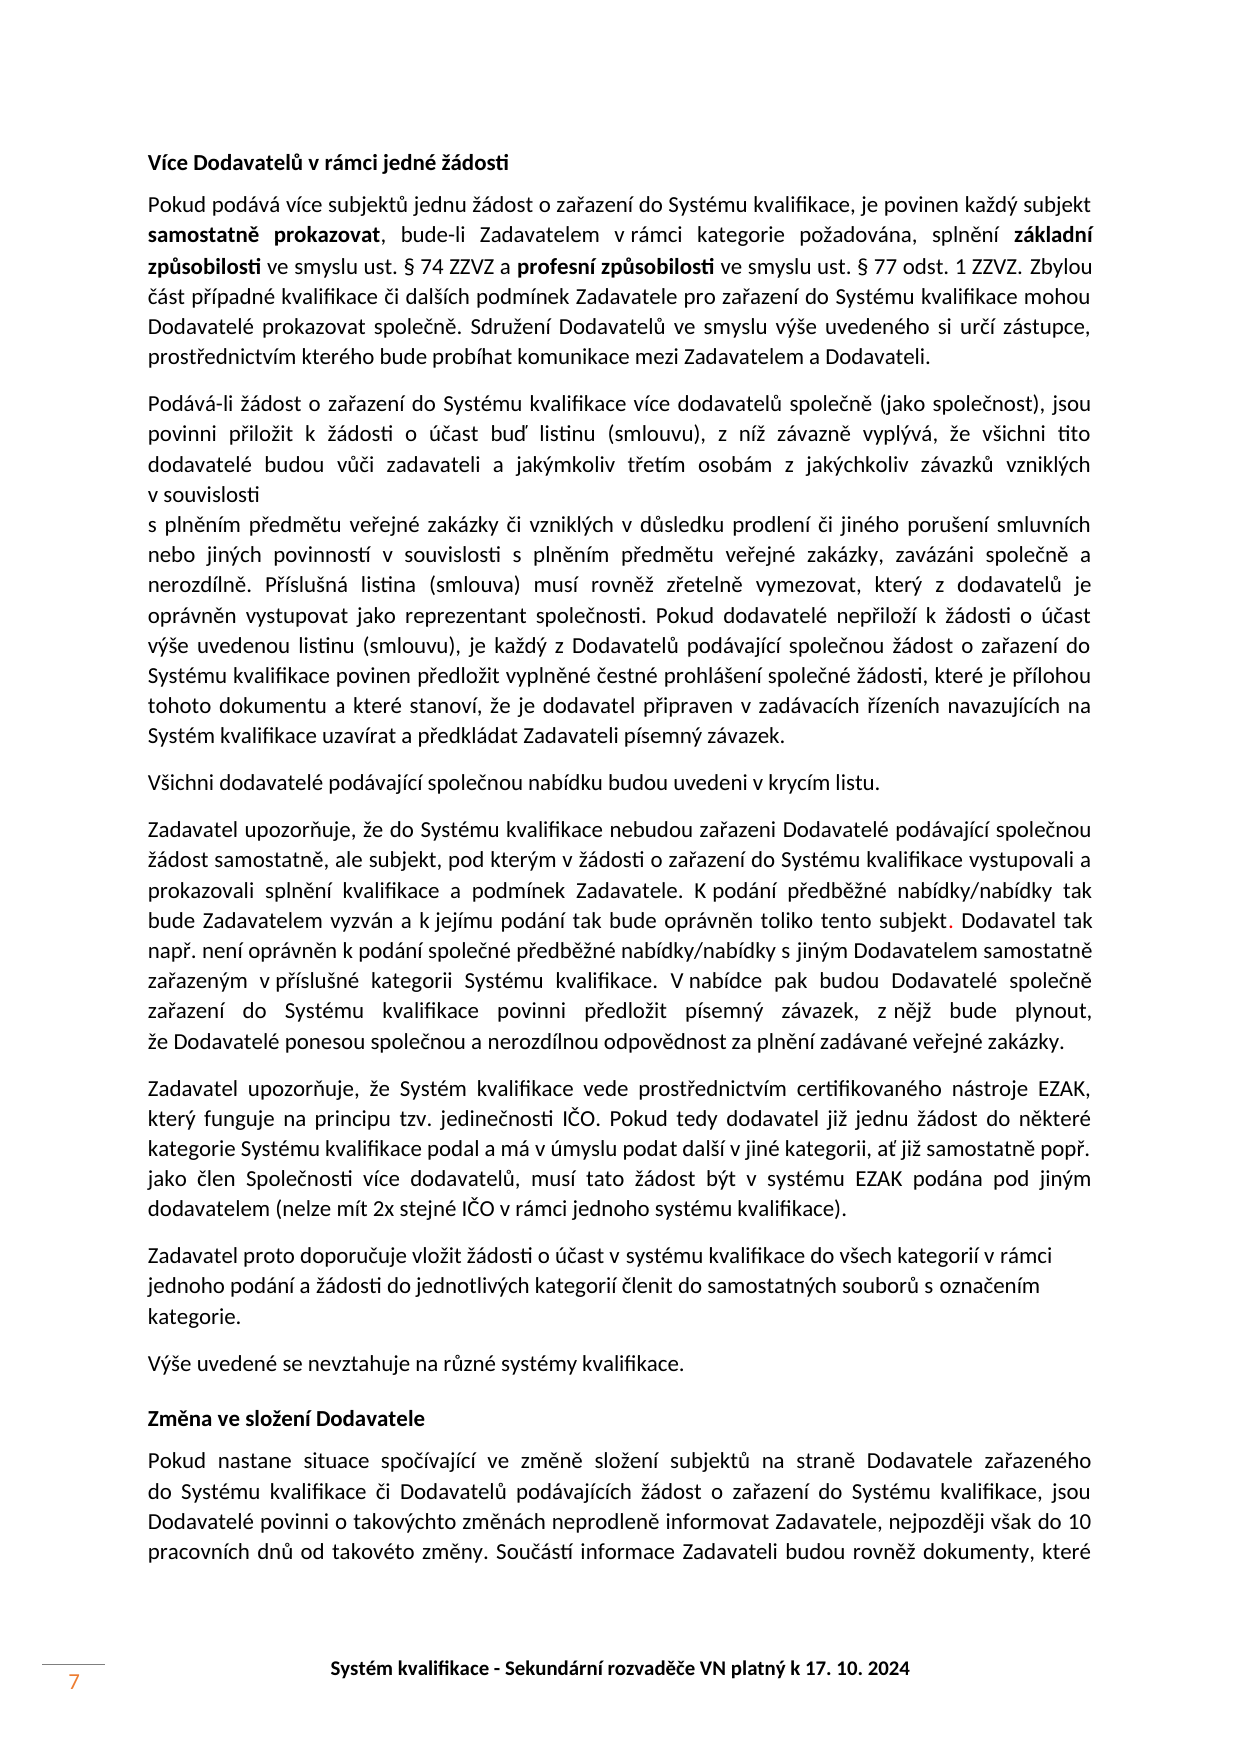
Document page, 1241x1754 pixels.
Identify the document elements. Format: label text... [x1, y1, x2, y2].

text Pokud podává více subjektů jednu žádost o zařazení do Systému kvalifikace, je povinen každý subjekt samostatně prokazovat, bude-li Zadavatelem v rámci kategorie požadována, splnění základní způsobilosti ve smyslu ust. § 74 ZZVZ a profesní způsobilosti ve smyslu ust. § 77 odst. 1 ZZVZ. Zbylou část případné kvalifikace či dalších podmínek Zadavatele pro zařazení do Systému kvalifikace mohou Dodavatelé prokazovat společně. Sdružení Dodavatelů ve smyslu výše uvedeného si určí zástupce, prostřednictvím kterého bude probíhat komunikace mezi Zadavatelem a Dodavateli. [148, 190, 1093, 371]
text Zadavatel proto doporučuje vložit žádosti o účast v systému kvalifikace do všech kategorií v rámci jednoho podání a žádosti do jednotlivých kategorií členit do samostatných souborů s označením kategorie. [148, 1241, 1093, 1330]
text Více Dodavatelů v rámci jedné žádosti [148, 148, 1093, 176]
text Zadavatel upozorňuje, že Systém kvalifikace vede prostřednictvím certifikovaného nástroje EZAK, který funguje na principu tzv. jedinečnosti IČO. Pokud tedy dodavatel již jednu žádost do některé kategorie Systému kvalifikace podal a má v úmyslu podat další v jiné kategorii, ať již samostatně popř. jako člen Společnosti více dodavatelů, musí tato žádost být v systému EZAK podána pod jiným dodavatelem (nelze mít 2x stejné IČO v rámci jednoho systému kvalifikace). [148, 1074, 1093, 1223]
text Změna ve složení Dodavatele [148, 1404, 1093, 1432]
text Podává-li žádost o zařazení do Systému kvalifikace více dodavatelů společně (jako společnost), jsou povinni přiložit k žádosti o účast buď listinu (smlouvu), z níž závazně vyplývá, že všichni tito dodavatelé budou vůči zadavateli a jakýmkoliv třetím osobám z jakýchkoliv závazků vzniklých v souvislosti s plněním předmětu veřejné zakázky či vzniklých v důsledku prodlení či jiného porušení smluvních nebo jiných povinností v souvislosti s plněním předmětu veřejné zakázky, zavázáni společně a nerozdílně. Příslušná listina (smlouva) musí rovněž zřetelně vymezovat, který z dodavatelů je oprávněn vystupovat jako reprezentant společnosti. Pokud dodavatelé nepřiloží k žádosti o účast výše uvedenou listinu (smlouvu), je každý z Dodavatelů podávající společnou žádost o zařazení do Systému kvalifikace povinen předložit vyplněné čestné prohlášení společné žádosti, které je přílohou tohoto dokumentu a které stanoví, že je dodavatel připraven v zadávacích řízeních navazujících na Systém kvalifikace uzavírat a předkládat Zadavateli písemný závazek. [148, 389, 1093, 750]
text Zadavatel upozorňuje, že do Systému kvalifikace nebudou zařazeni Dodavatelé podávající společnou žádost samostatně, ale subjekt, pod kterým v žádosti o zařazení do Systému kvalifikace vystupovali a prokazovali splnění kvalifikace a podmínek Zadavatele. K podání předběžné nabídky/nabídky tak bude Zadavatelem vyzván a k jejímu podání tak bude oprávněn toliko tento subjekt. Dodavatel tak např. není oprávněn k podání společné předběžné nabídky/nabídky s jiným Dodavatelem samostatně zařazeným v příslušné kategorii Systému kvalifikace. V nabídce pak budou Dodavatelé společně zařazení do Systému kvalifikace povinni předložit písemný závazek, z nějž bude plynout, že Dodavatelé ponesou společnou a nerozdílnou odpovědnost za plnění zadávané veřejné zakázky. [148, 815, 1093, 1055]
text Všichni dodavatelé podávající společnou nabídku budou uvedeni v krycím listu. [148, 768, 1093, 797]
text Výše uvedené se nevztahuje na různé systémy kvalifikace. [148, 1349, 1093, 1377]
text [148, 1447, 1093, 1565]
